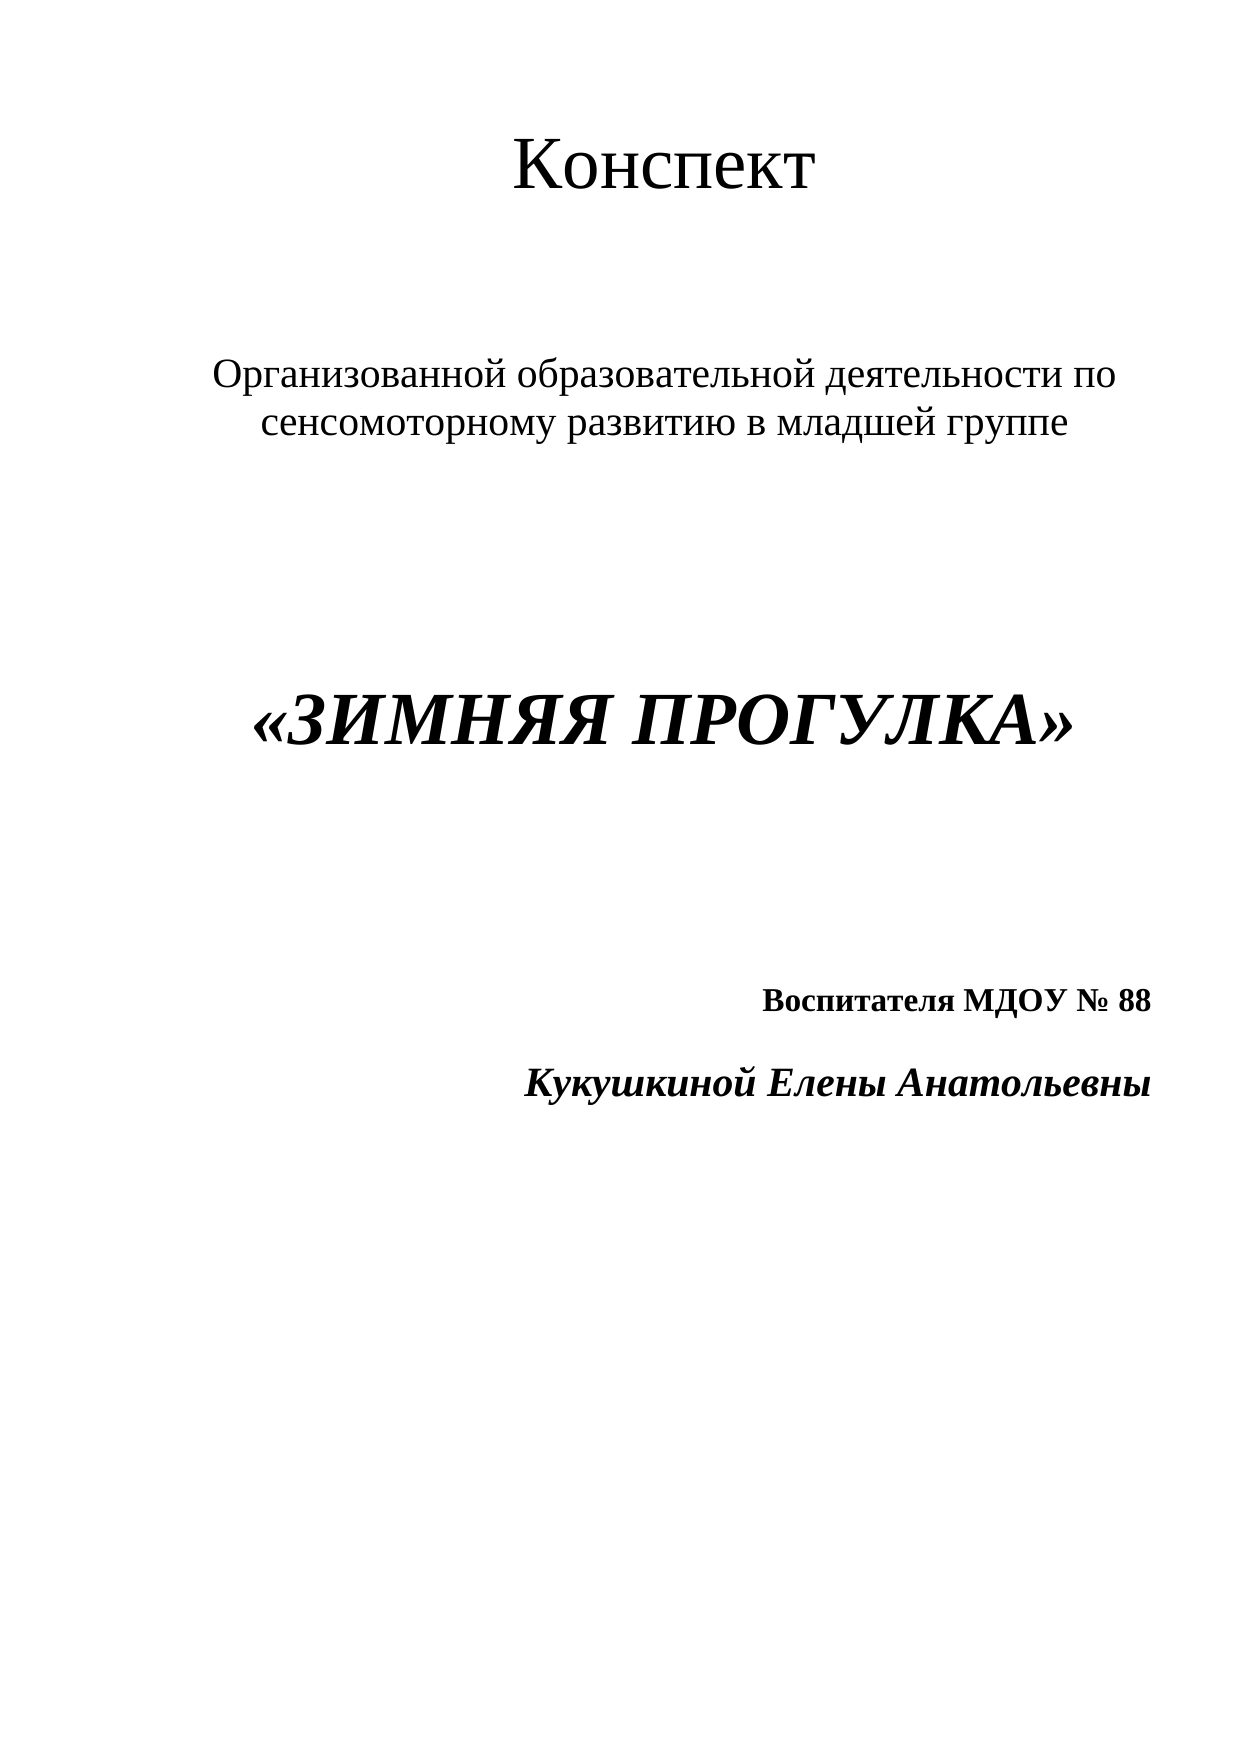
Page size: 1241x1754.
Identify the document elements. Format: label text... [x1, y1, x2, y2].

text «ЗИМНЯЯ ПРОГУЛКА» [177, 674, 1152, 760]
text Организованной образовательной деятельности по сенсомоторному развитию в младшей группе [177, 348, 1152, 444]
text Воспитателя МДОУ № 88 [177, 981, 1152, 1019]
text Конспект [177, 118, 1152, 204]
text Кукушкиной Елены Анатольевны [177, 1057, 1152, 1105]
